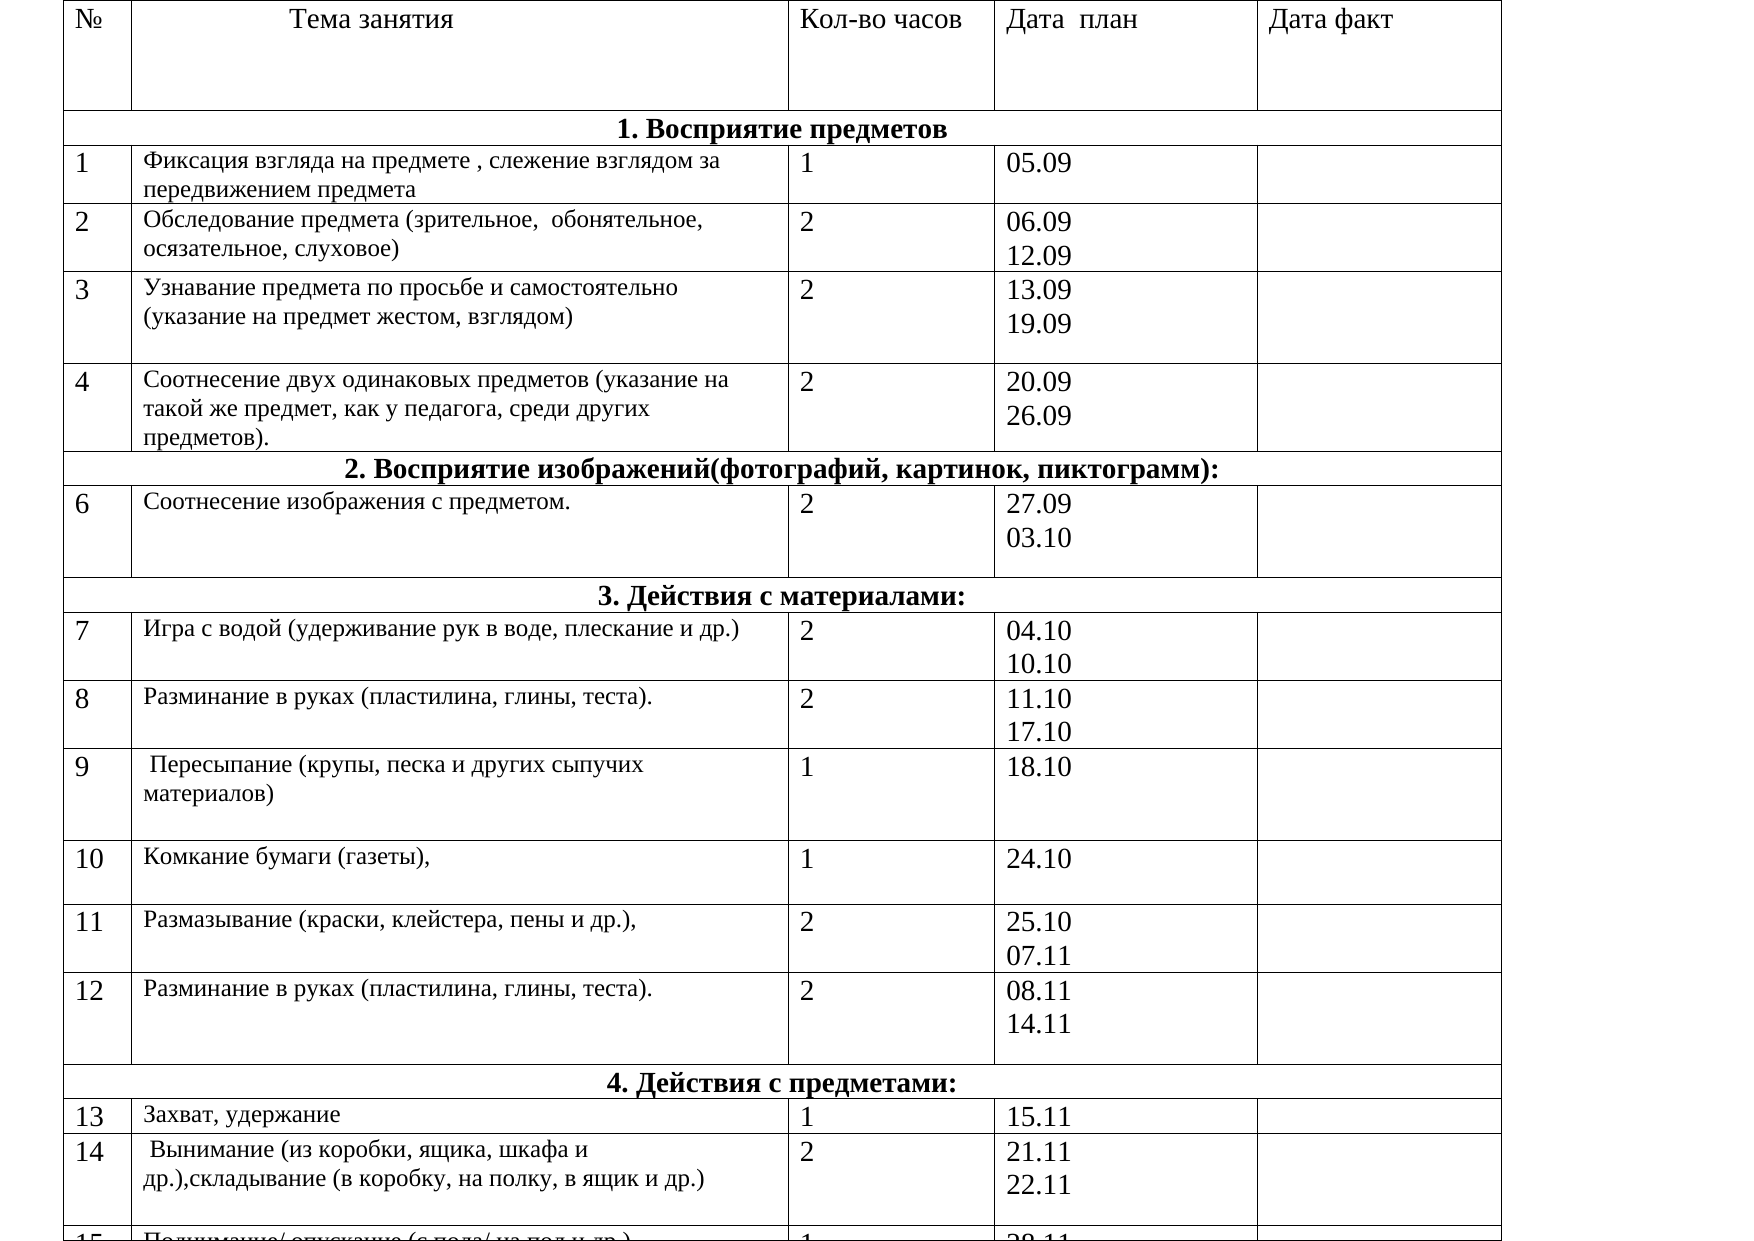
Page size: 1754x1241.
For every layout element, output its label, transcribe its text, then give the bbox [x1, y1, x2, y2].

table_cell Размазывание (краски, клейстера, пены и др.), [132, 905, 788, 972]
table_cell 15 [64, 1226, 131, 1240]
table_cell [1258, 973, 1501, 1064]
table_header Дата план [995, 1, 1257, 110]
table_cell 2 [789, 681, 994, 748]
table_cell 12 [64, 973, 131, 1064]
table_cell [1258, 749, 1501, 840]
table_cell 8 [64, 681, 131, 748]
table_cell 2 [789, 905, 994, 972]
table_cell 2 [789, 364, 994, 451]
table_cell 1 [789, 146, 994, 203]
table_header № [64, 1, 131, 110]
table_cell 1 [64, 146, 131, 203]
table_cell 7 [64, 613, 131, 680]
table_cell 13 [64, 1099, 131, 1133]
table_cell [1258, 272, 1501, 363]
table_header Дата факт [1258, 1, 1501, 110]
table_cell Игра с водой (удерживание рук в воде, плескание и др.) [132, 613, 788, 680]
table_cell Захват, удержание [132, 1099, 788, 1133]
table_cell [1258, 841, 1501, 903]
table_cell 1. Восприятие предметов [64, 111, 1501, 144]
table_cell 1 [789, 749, 994, 840]
table_cell Узнавание предмета по просьбе и самостоятельно (указание на предмет жестом, взглядом) [132, 272, 788, 363]
table_cell Вынимание (из коробки, ящика, шкафа и др.),складывание (в коробку, на полку, в ящик и др.) [132, 1134, 788, 1225]
table_cell [1258, 1099, 1501, 1133]
table_cell Комкание бумаги (газеты), [132, 841, 788, 903]
table_cell 1 [789, 1099, 994, 1133]
table_cell 2 [789, 1134, 994, 1225]
table_cell [1258, 1134, 1501, 1225]
table_cell Разминание в руках (пластилина, глины, теста). [132, 973, 788, 1064]
table_cell 18.10 [995, 749, 1257, 840]
table_cell Пересыпание (крупы, песка и других сыпучих материалов) [132, 749, 788, 840]
table_cell 2 [789, 486, 994, 577]
table_cell 11 [64, 905, 131, 972]
table_cell 11.10 17.10 [995, 681, 1257, 748]
table_cell 10 [64, 841, 131, 903]
table_cell 6 [64, 486, 131, 577]
table_cell 25.10 07.11 [995, 905, 1257, 972]
table_cell Разминание в руках (пластилина, глины, теста). [132, 681, 788, 748]
table_cell [1258, 146, 1501, 203]
table_cell 1 [789, 841, 994, 903]
table_cell 21.11 22.11 [995, 1134, 1257, 1225]
table_cell 14 [64, 1134, 131, 1225]
table_cell 2 [789, 973, 994, 1064]
table_cell Соотнесение изображения с предметом. [132, 486, 788, 577]
table_cell [1258, 1226, 1501, 1240]
table_cell 28.11 [995, 1226, 1257, 1240]
table_cell 06.09 12.09 [995, 204, 1257, 271]
table_cell Поднимание/ опускание (с пола/ на пол и др.), [132, 1226, 788, 1240]
table_cell 3 [64, 272, 131, 363]
table_cell 20.09 26.09 [995, 364, 1257, 451]
table_cell [1258, 204, 1501, 271]
table_cell 27.09 03.10 [995, 486, 1257, 577]
table_cell 2 [789, 272, 994, 363]
table_cell [1258, 681, 1501, 748]
table_cell 9 [64, 749, 131, 840]
table_cell Соотнесение двух одинаковых предметов (указание на такой же предмет, как у педагога, среди других предметов). [132, 364, 788, 451]
table_cell [1258, 486, 1501, 577]
table_cell Фиксация взгляда на предмете , слежение взглядом за передвижением предмета [132, 146, 788, 203]
table_cell 08.11 14.11 [995, 973, 1257, 1064]
table_cell [1258, 613, 1501, 680]
table_cell [1258, 364, 1501, 451]
table_cell 1 [789, 1226, 994, 1240]
table_cell 2 [789, 204, 994, 271]
table_cell 3. Действия с материалами: [64, 578, 1501, 612]
table_cell 4. Действия с предметами: [64, 1065, 1501, 1098]
table_cell 24.10 [995, 841, 1257, 903]
table_cell 05.09 [995, 146, 1257, 203]
table_header Тема занятия [132, 1, 788, 110]
table_cell 15.11 [995, 1099, 1257, 1133]
table_cell 2. Восприятие изображений(фотографий, картинок, пиктограмм): [64, 452, 1501, 485]
table_cell [1258, 905, 1501, 972]
table_cell 2 [789, 613, 994, 680]
table_cell 4 [64, 364, 131, 451]
table_cell 2 [64, 204, 131, 271]
table_header Кол-во часов [789, 1, 994, 110]
table_cell 13.09 19.09 [995, 272, 1257, 363]
table_cell Обследование предмета (зрительное, обонятельное, осязательное, слуховое) [132, 204, 788, 271]
table_cell 04.10 10.10 [995, 613, 1257, 680]
